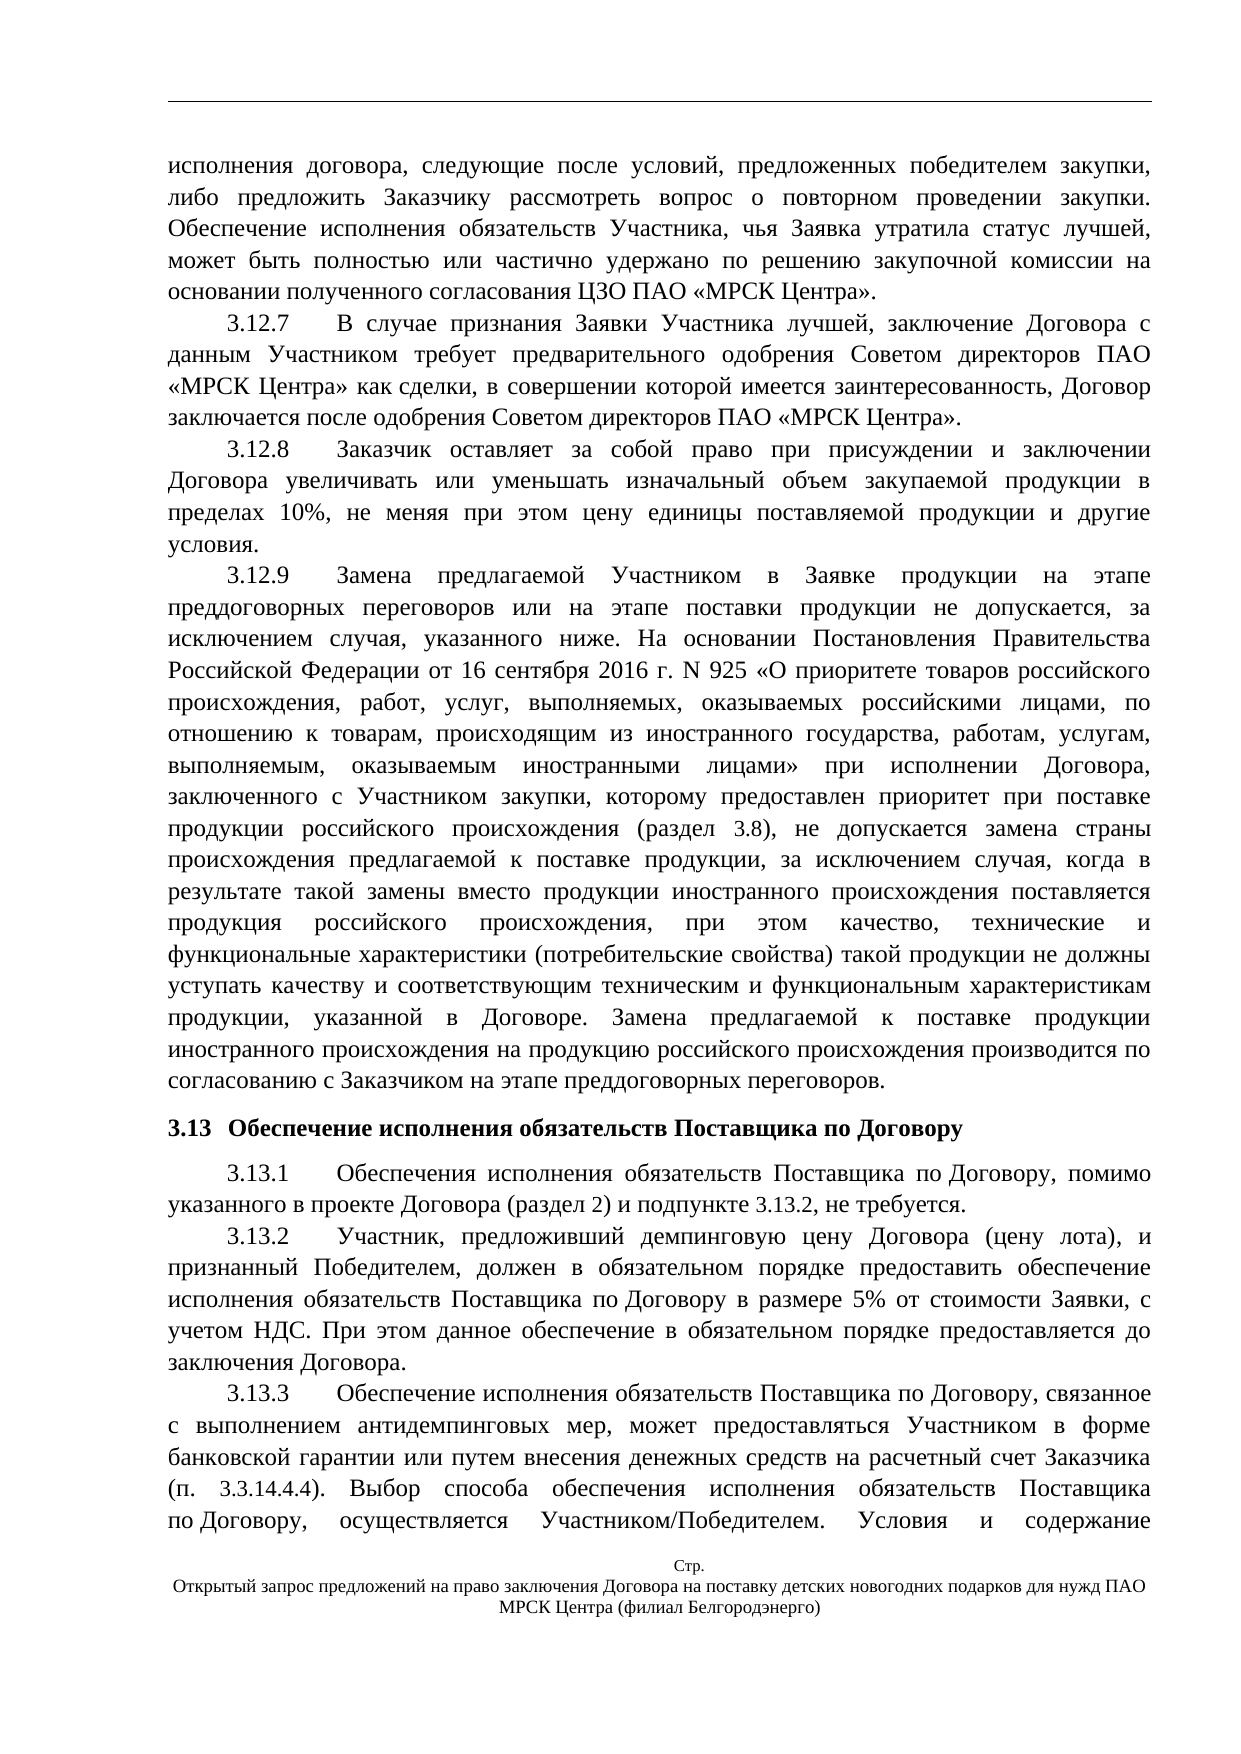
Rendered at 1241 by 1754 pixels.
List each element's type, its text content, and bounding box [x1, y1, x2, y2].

list Заказчик оставляет за собой право при присуждении и заключении Договора увеличивать или уменьшать изначальный объем закупаемой продукции в пределах 10%, не меняя при этом цену единицы поставляемой продукции и другие условия. [168, 434, 1152, 557]
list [168, 150, 1152, 305]
list Участник, предложивший демпинговую цену Договора (цену лота), и признанный Победителем, должен в обязательном порядке предоставить обеспечение исполнения обязательств Поставщика по Договору в размере 5% от стоимости Заявки, с учетом НДС. При этом данное обеспечение в обязательном порядке предоставляется до заключения Договора. [168, 1221, 1152, 1376]
list В случае признания Заявки Участника лучшей, заключение Договора с данным Участником требует предварительного одобрения Советом директоров ПАО «МРСК Центра» как сделки, в совершении которой имеется заинтересованность, Договор заключается после одобрения Советом директоров ПАО «МРСК Центра». [168, 308, 1152, 431]
list Обеспечения исполнения обязательств Поставщика по Договору, помимо указанного в проекте Договора (раздел 2) и подпункте 3.13.2, не требуется. [168, 1158, 1152, 1218]
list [168, 1378, 1152, 1533]
list Замена предлагаемой Участником в Заявке продукции на этапе преддоговорных переговоров или на этапе поставки продукции не допускается, за исключением случая, указанного ниже. На основании Постановления Правительства Российской Федерации от 16 сентября 2016 г. N 925 «О приоритете товаров российского происхождения, работ, услуг, выполняемых, оказываемых российскими лицами, по отношению к товарам, происходящим из иностранного государства, работам, услугам, выполняемым, оказываемым иностранными лицами» при исполнении Договора, заключенного с Участником закупки, которому предоставлен приоритет при поставке продукции российского происхождения (раздел 3.8), не допускается замена страны происхождения предлагаемой к поставке продукции, за исключением случая, когда в результате такой замены вместо продукции иностранного происхождения поставляется продукция российского происхождения, при этом качество, технические и функциональные характеристики (потребительские свойства) такой продукции не должны уступать качеству и соответствующим техническим и функциональным характеристикам продукции, указанной в Договоре. Замена предлагаемой к поставке продукции иностранного происхождения на продукцию российского происхождения производится по согласованию с Заказчиком на этапе преддоговорных переговоров. [168, 560, 1152, 1094]
subtitle Обеспечение исполнения обязательств Поставщика по Договору [168, 1113, 1152, 1142]
